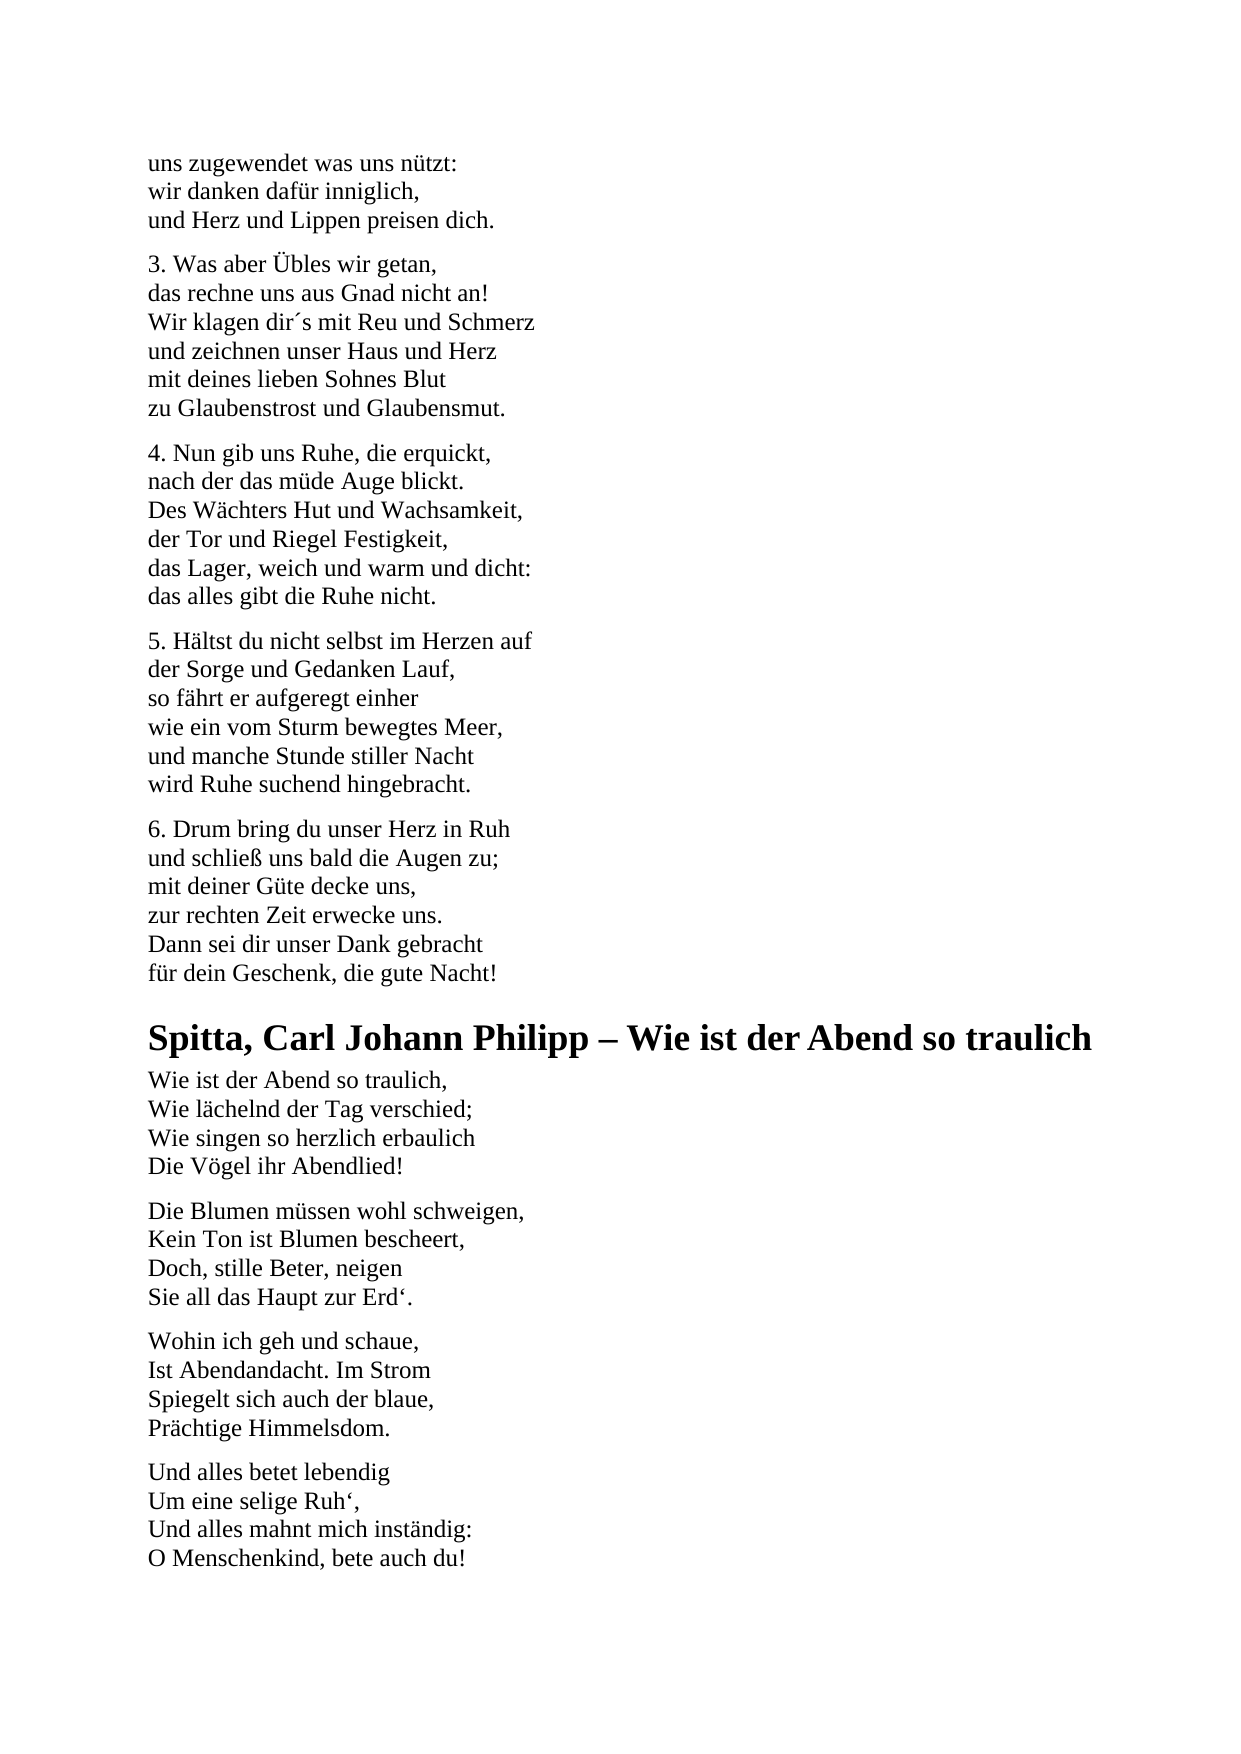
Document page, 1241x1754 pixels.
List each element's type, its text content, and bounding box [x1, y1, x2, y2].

text Wohin ich geh und schaue, Ist Abendandacht. Im Strom Spiegelt sich auch der blaue, Prächtige Himmelsdom. [148, 1326, 1093, 1441]
text Und alles betet lebendig Um eine selige Ruh‘, Und alles mahnt mich inständig: O Menschenkind, bete auch du! [148, 1457, 1093, 1572]
text 5. Hältst du nicht selbst im Herzen auf der Sorge und Gedanken Lauf, so fährt er aufgeregt einher wie ein vom Sturm bewegtes Meer, und manche Stunde stiller Nacht wird Ruhe suchend hingebracht. [148, 626, 1093, 798]
text 3. Was aber Übles wir getan, das rechne uns aus Gnad nicht an! Wir klagen dir´s mit Reu und Schmerz und zeichnen unser Haus und Herz mit deines lieben Sohnes Blut zu Glaubenstrost und Glaubensmut. [148, 249, 1093, 422]
text 4. Nun gib uns Ruhe, die erquickt, nach der das müde Auge blickt. Des Wächters Hut und Wachsamkeit, der Tor und Riegel Festigkeit, das Lager, weich und warm und dicht: das alles gibt die Ruhe nicht. [148, 438, 1093, 610]
text 6. Drum bring du unser Herz in Ruh und schließ uns bald die Augen zu; mit deiner Güte decke uns, zur rechten Zeit erwecke uns. Dann sei dir unser Dank gebracht für dein Geschenk, die gute Nacht! [148, 814, 1093, 986]
text Wie ist der Abend so traulich, Wie lächelnd der Tag verschied; Wie singen so herzlich erbaulich Die Vögel ihr Abendlied! [148, 1065, 1093, 1180]
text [148, 148, 1093, 234]
subtitle Spitta, Carl Johann Philipp – Wie ist der Abend so traulich [148, 1016, 1093, 1059]
text Die Blumen müssen wohl schweigen, Kein Ton ist Blumen bescheert, Doch, stille Beter, neigen Sie all das Haupt zur Erd‘. [148, 1196, 1093, 1311]
